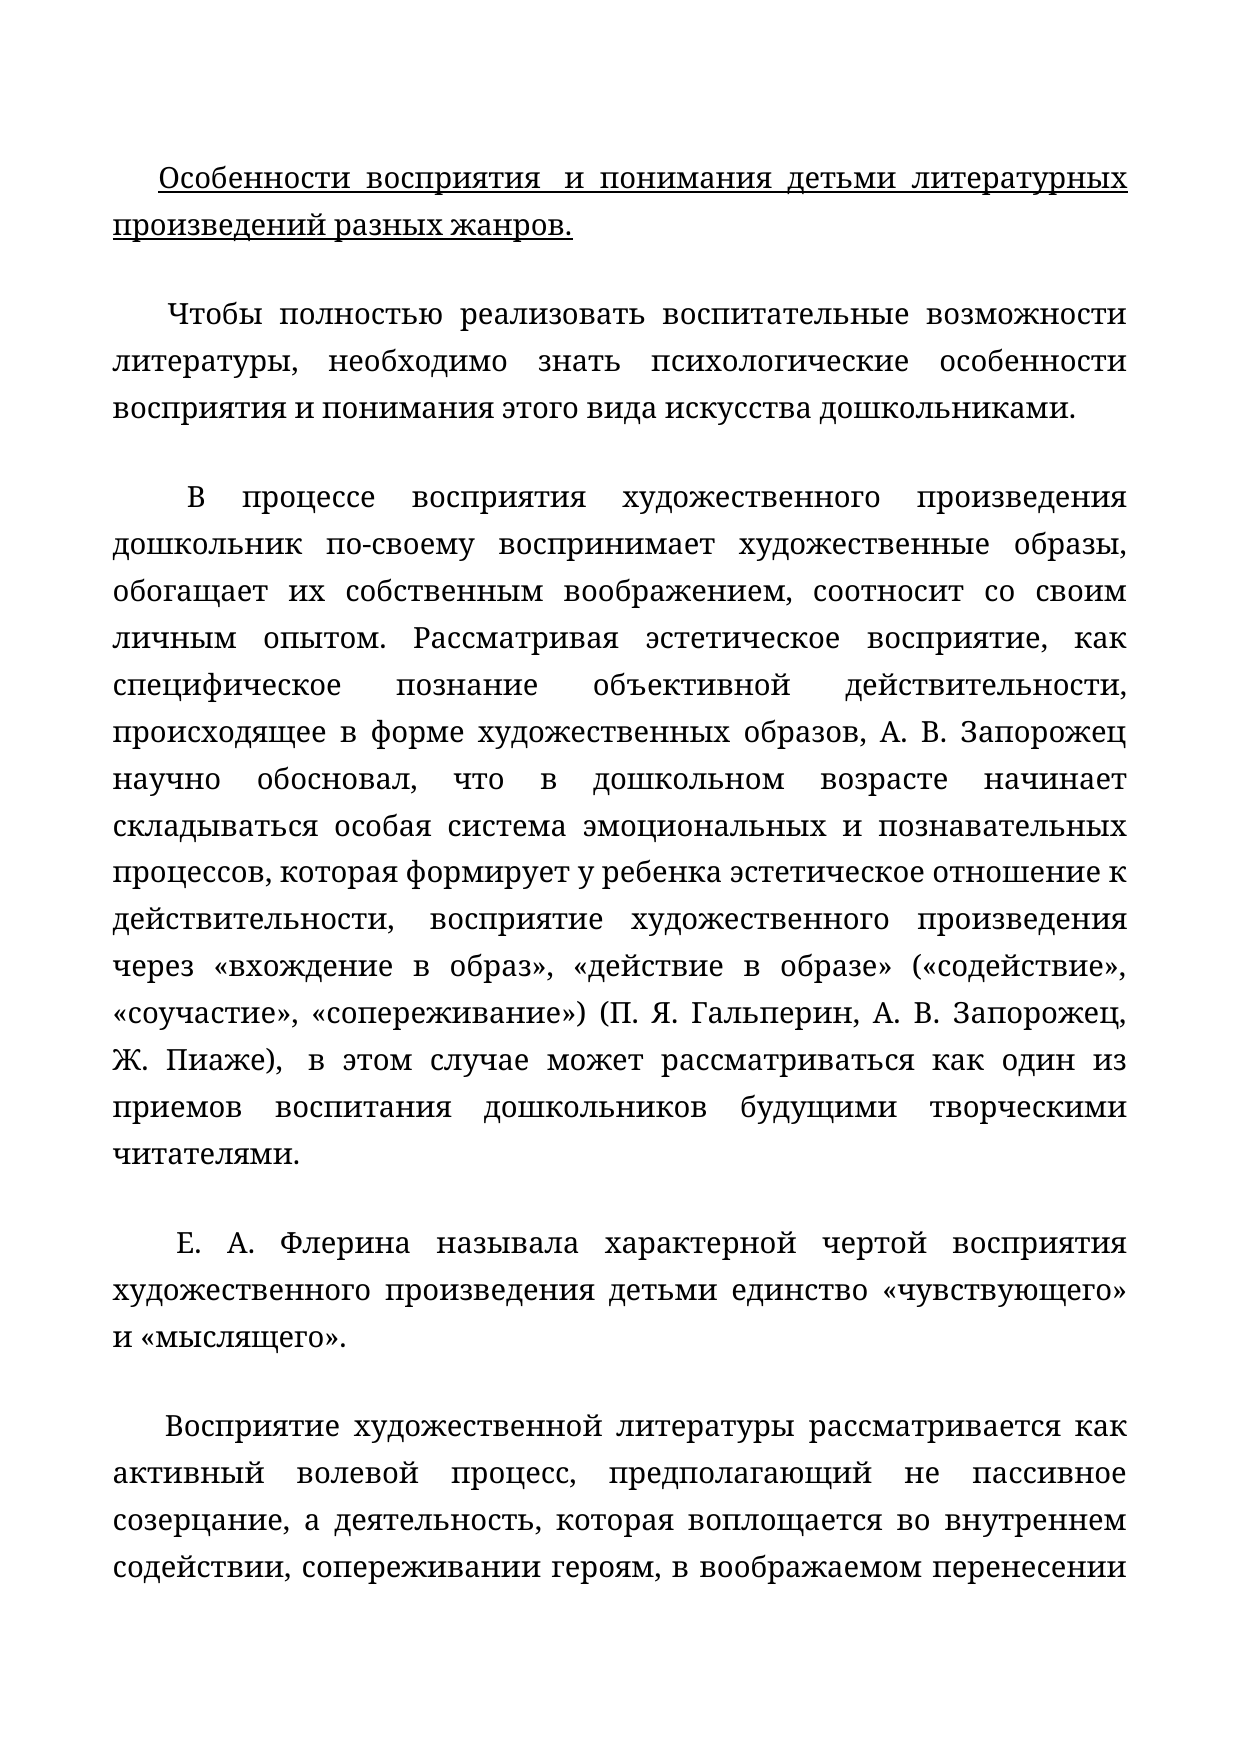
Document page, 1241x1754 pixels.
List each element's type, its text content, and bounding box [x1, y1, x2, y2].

text Е. А. Флерина называла характерной чертой восприятия художественного произведения детьми единство «чувствующего» и «мыслящего». [112, 1215, 1128, 1356]
text Особенности восприятия и понимания детьми литературных произведений разных жанров. [112, 150, 1128, 244]
text В процессе восприятия художественного произведения дошкольник по-своему воспринимает художественные образы, обогащает их собственным воображением, соотносит со своим личным опытом. Рассматривая эстетическое восприятие, как специфическое познание объективной действительности, происходящее в форме художественных образов, А. В. Запорожец научно обосновал, что в дошкольном возрасте начинает складываться особая система эмоциональных и познавательных процессов, которая формирует у ребенка эстетическое отношение к действительности, восприятие художественного произведения через «вхождение в образ», «действие в образе» («содействие», «соучастие», «сопереживание») (П. Я. Гальперин, А. В. Запорожец, Ж. Пиаже), в этом случае может рассматриваться как один из приемов воспитания дошкольников будущими творческими читателями. [112, 469, 1128, 1173]
text Чтобы полностью реализовать воспитательные возможности литературы, необходимо знать психологические особенности восприятия и понимания этого вида искусства дошкольниками. [112, 286, 1128, 427]
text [112, 1398, 1128, 1586]
